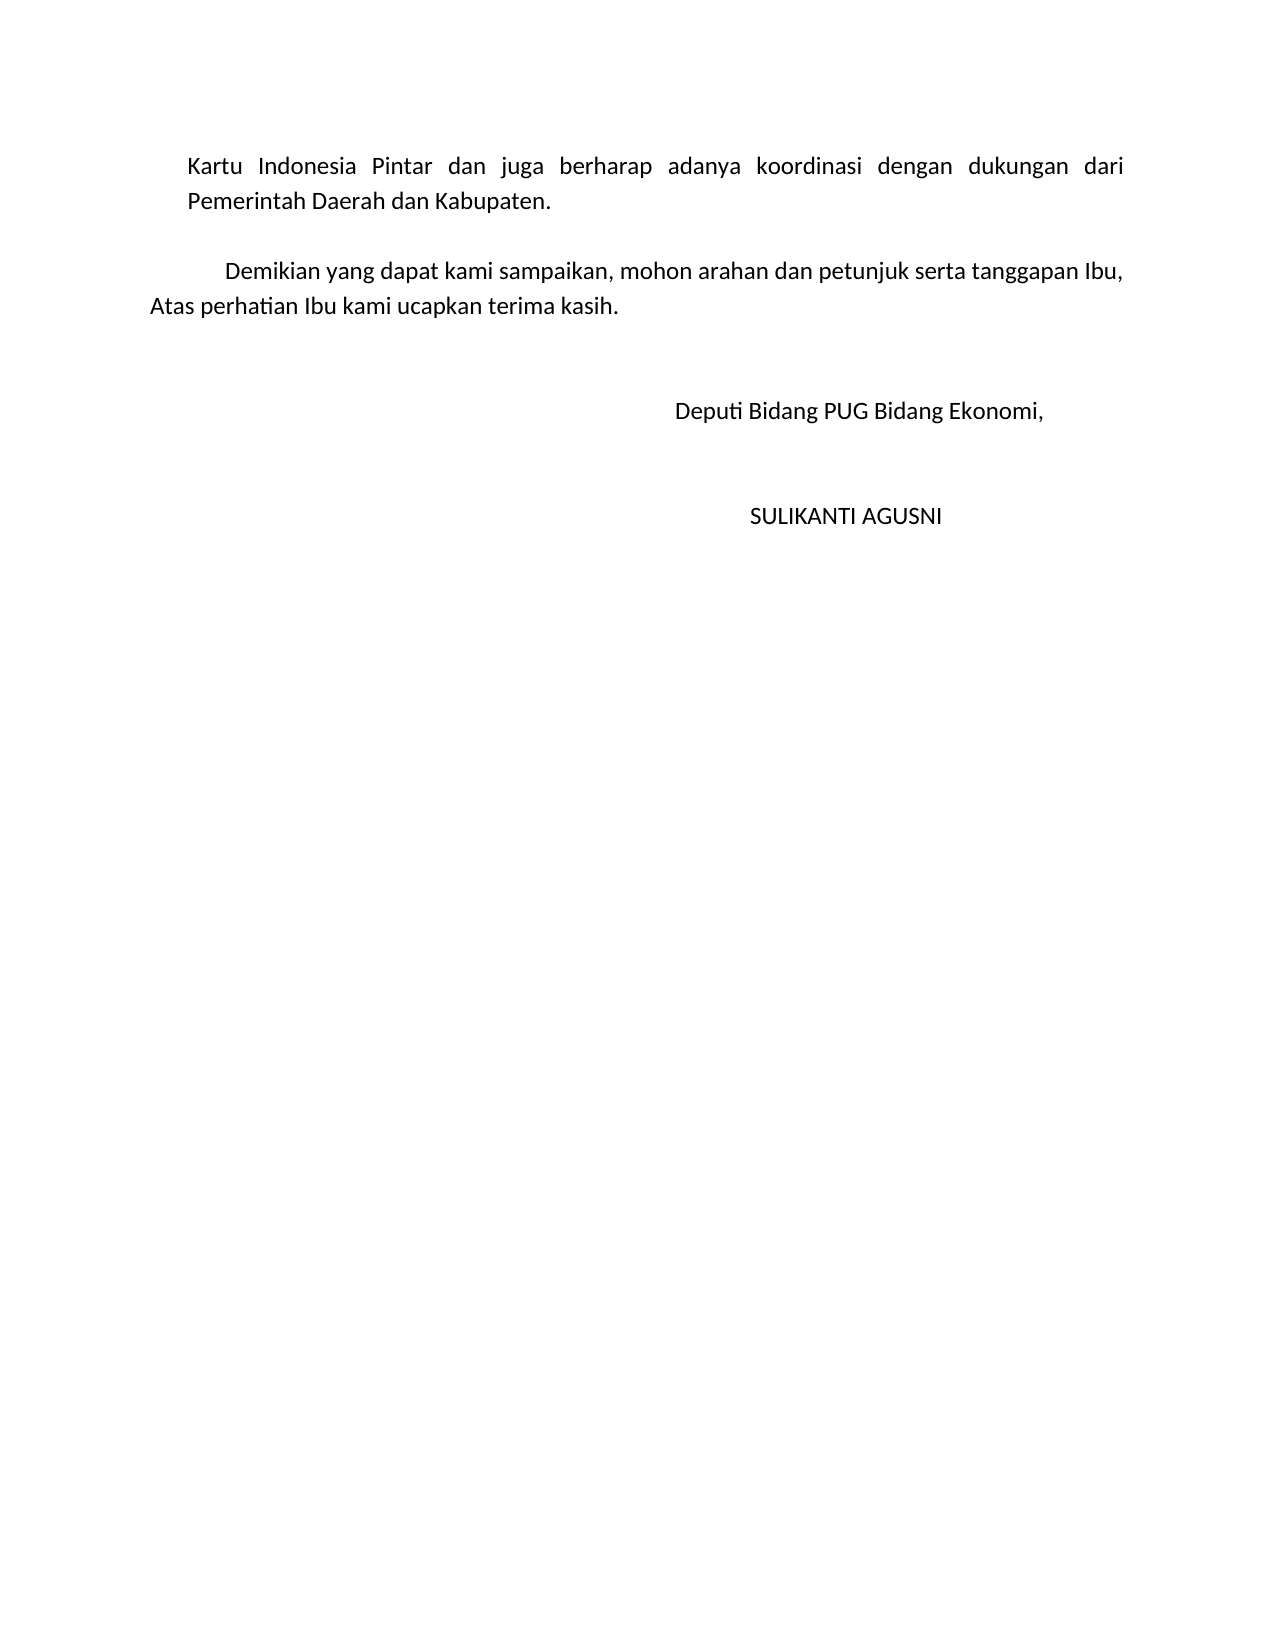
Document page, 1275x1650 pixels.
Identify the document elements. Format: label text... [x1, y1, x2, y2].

text Deputi Bidang PUG Bidang Ekonomi, [150, 395, 1125, 426]
text SULIKANTI AGUSNI [150, 500, 1125, 531]
text Demikian yang dapat kami sampaikan, mohon arahan dan petunjuk serta tanggapan Ibu, Atas perhatian Ibu kami ucapkan terima kasih. [150, 255, 1125, 321]
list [187, 150, 1125, 216]
